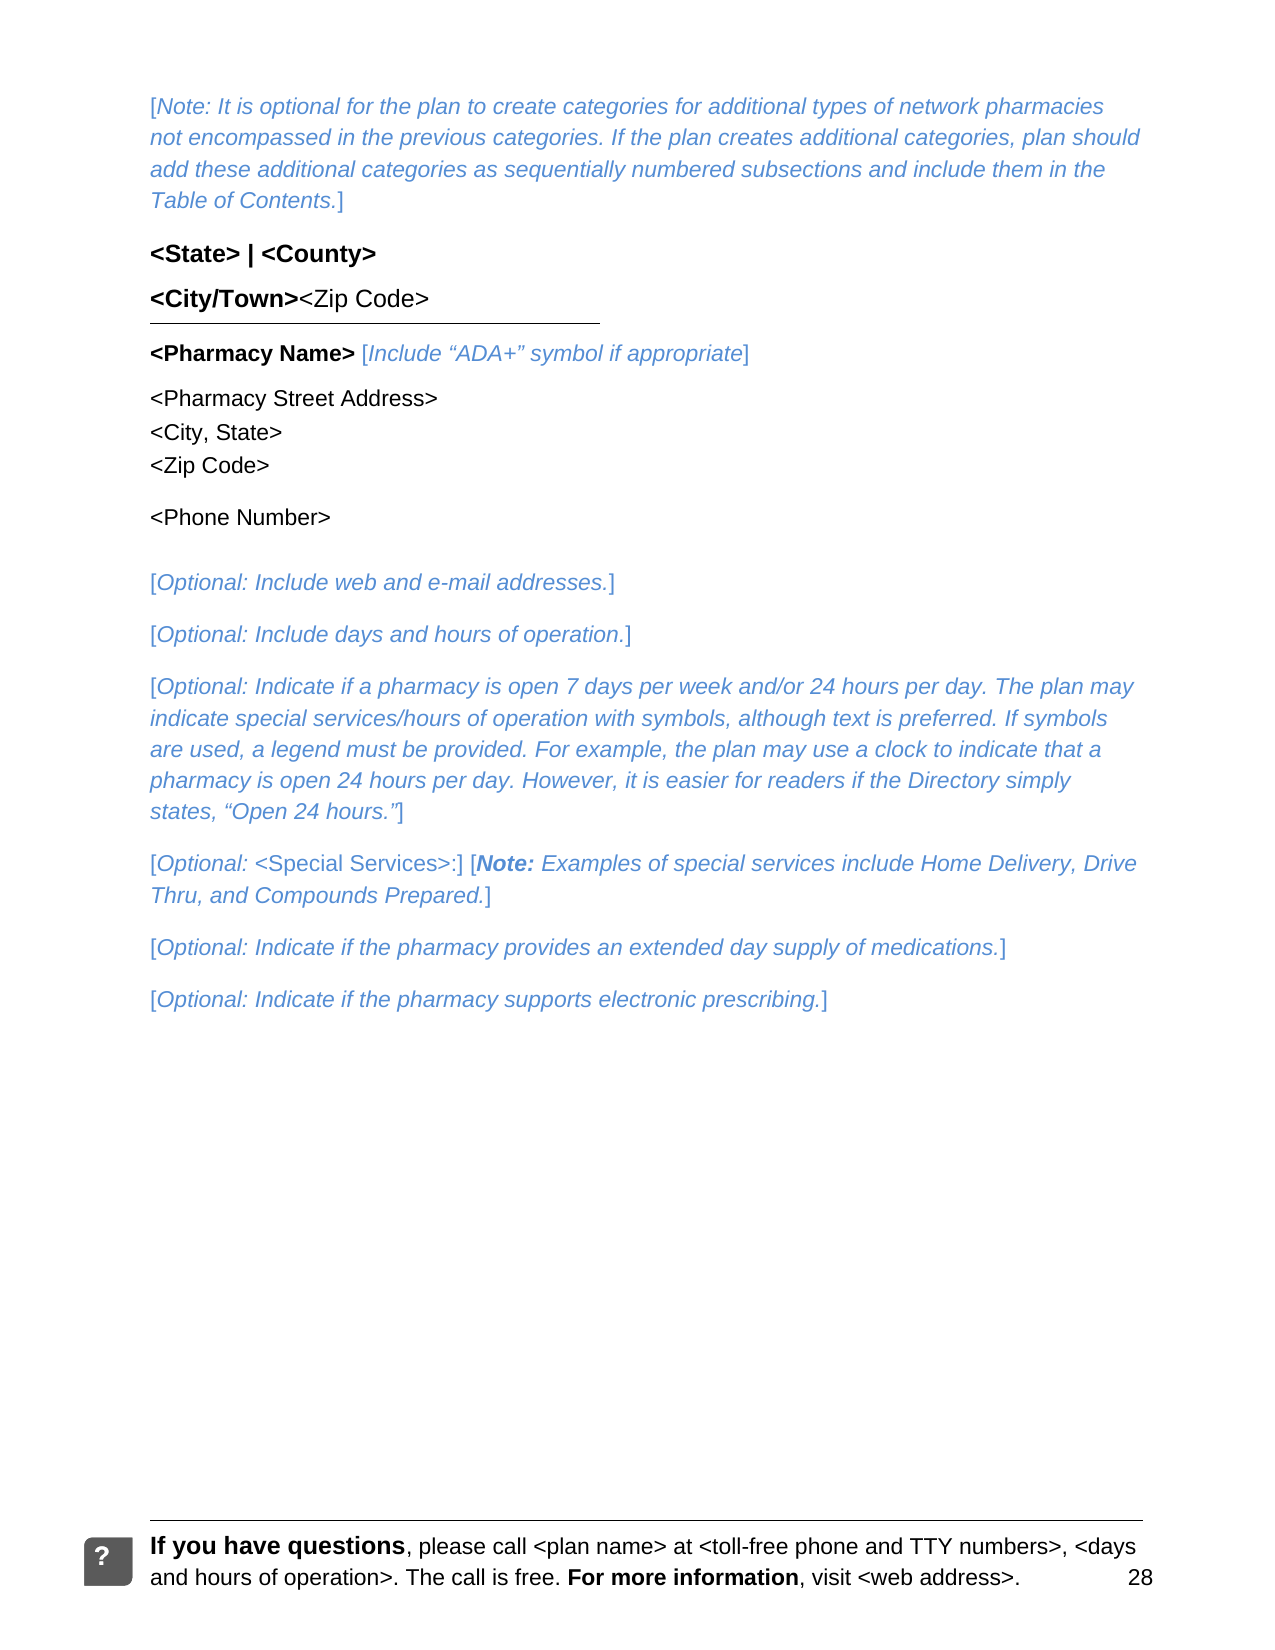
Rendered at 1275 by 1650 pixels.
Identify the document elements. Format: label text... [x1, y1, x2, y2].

text [Optional: Indicate if a pharmacy is open 7 days per week and/or 24 hours per day. The plan may indicate special services/hours of operation with symbols, although text is preferred. If symbols are used, a legend must be provided. For example, the plan may use a clock to indicate that a pharmacy is open 24 hours per day. However, it is easier for readers if the Directory simply states, “Open 24 hours.”] [150, 670, 1143, 826]
text [Optional: Indicate if the pharmacy supports electronic prescribing.] [150, 982, 1143, 1013]
text <Phone Number> [150, 499, 1143, 532]
text <Pharmacy Name> [Include “ADA+” symbol if appropriate] [150, 336, 1143, 368]
text [Optional: Indicate if the pharmacy provides an extended day supply of medications.] [150, 930, 1143, 961]
text <State> | <County> [150, 235, 1143, 269]
text [Optional: <Special Services>:] [Note: Examples of special services include Home Delivery, Drive Thru, and Compounds Prepared.] [150, 847, 1143, 909]
text [Note: It is optional for the plan to create categories for additional types of network pharmacies not encompassed in the previous categories. If the plan creates additional categories, plan should add these additional categories as sequentially numbered subsections and include them in the Table of Contents.] [150, 89, 1143, 214]
text <City/Town><Zip Code> [150, 281, 600, 323]
text [Optional: Include days and hours of operation.] [150, 618, 1143, 649]
text [Optional: Include web and e-mail addresses.] [150, 566, 1143, 597]
text <Pharmacy Street Address> <City, State> <Zip Code> [150, 380, 1143, 480]
